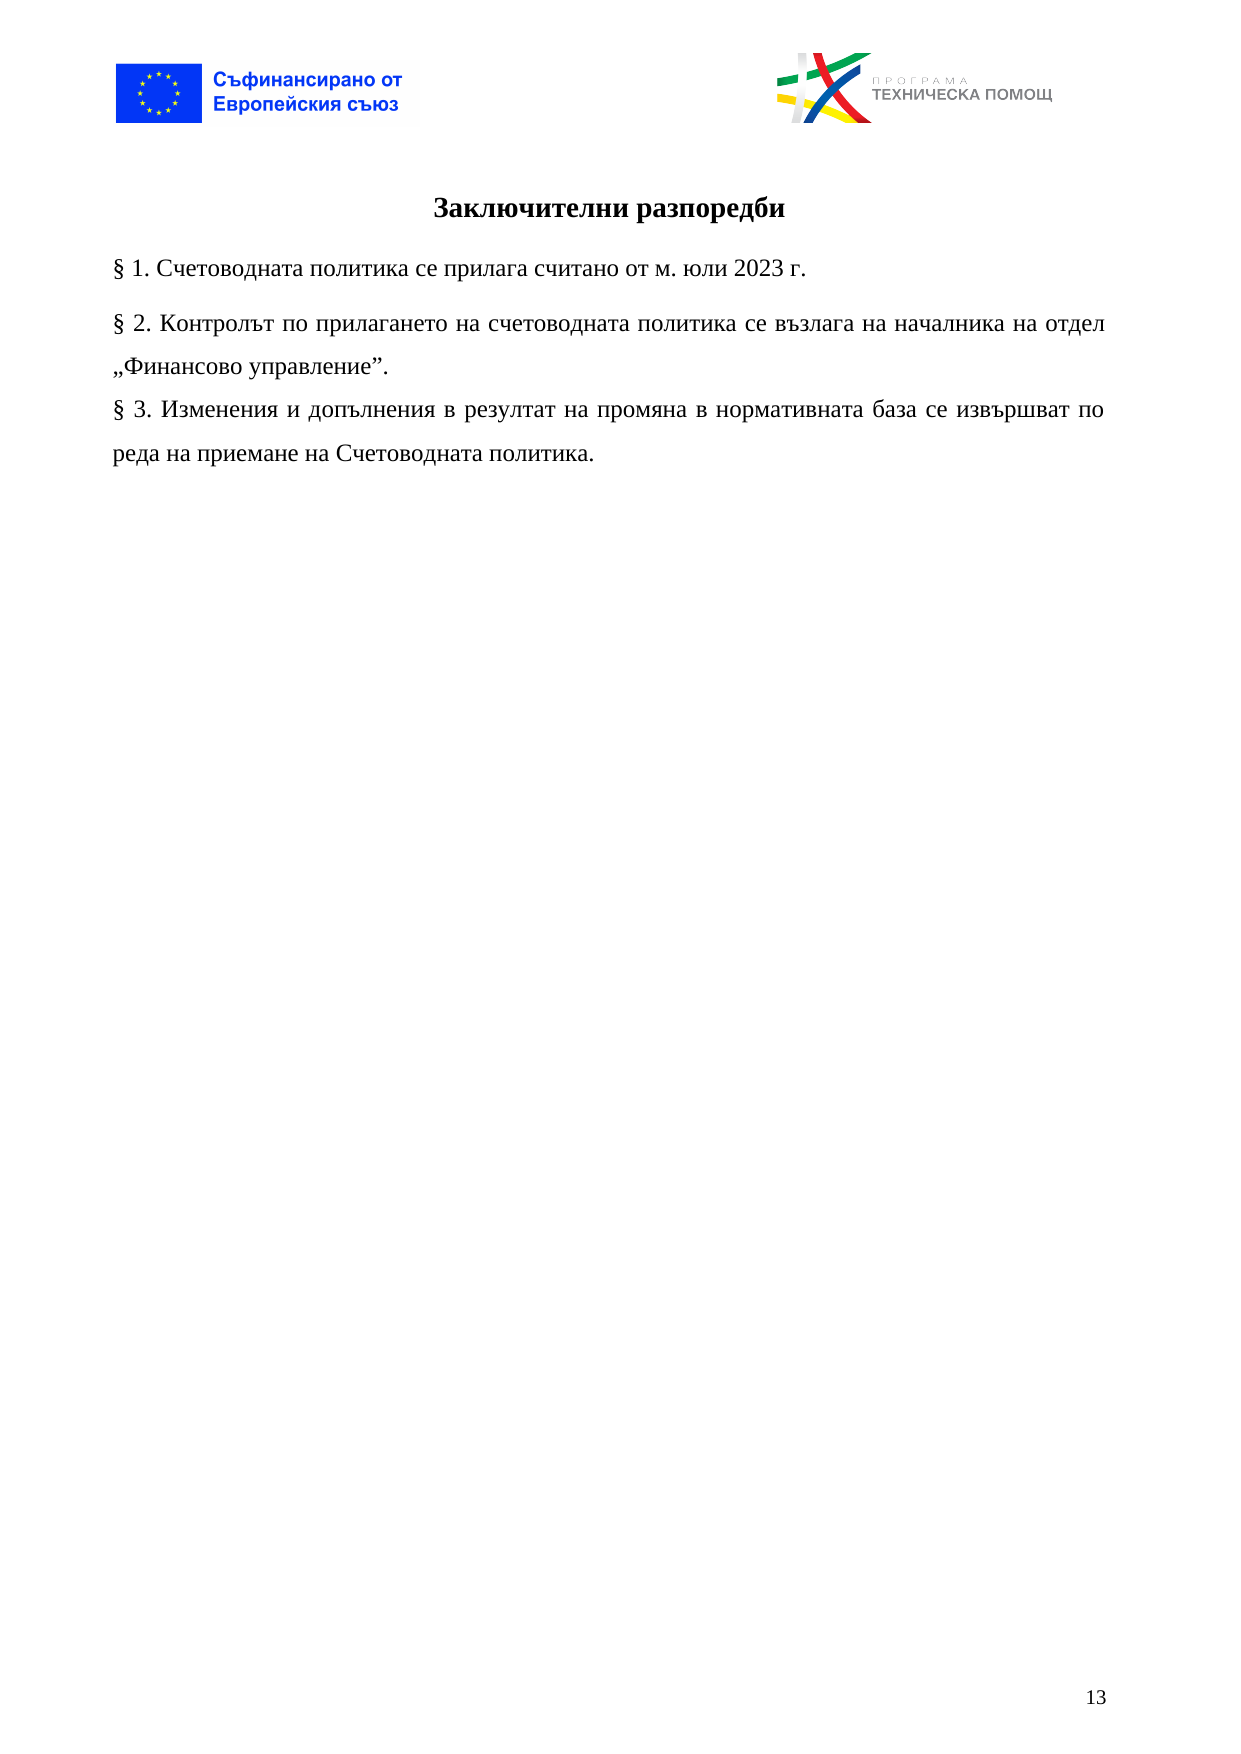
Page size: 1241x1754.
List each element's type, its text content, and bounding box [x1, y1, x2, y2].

text § 3. Изменения и допълнения в резултат на промяна в нормативната база се извършват по реда на приемане на Счетоводната политика. [112, 394, 1106, 466]
picture [112, 60, 421, 127]
text § 2. Контролът по прилагането на счетоводната политика се възлага на началника на отдел „Финансово управление”. [112, 308, 1106, 380]
picture [772, 37, 1058, 127]
text Заключителни разпоредби [112, 190, 1106, 223]
text § 1. Счетоводната политика се прилага считано от м. юли 2023 г. [112, 253, 1106, 281]
